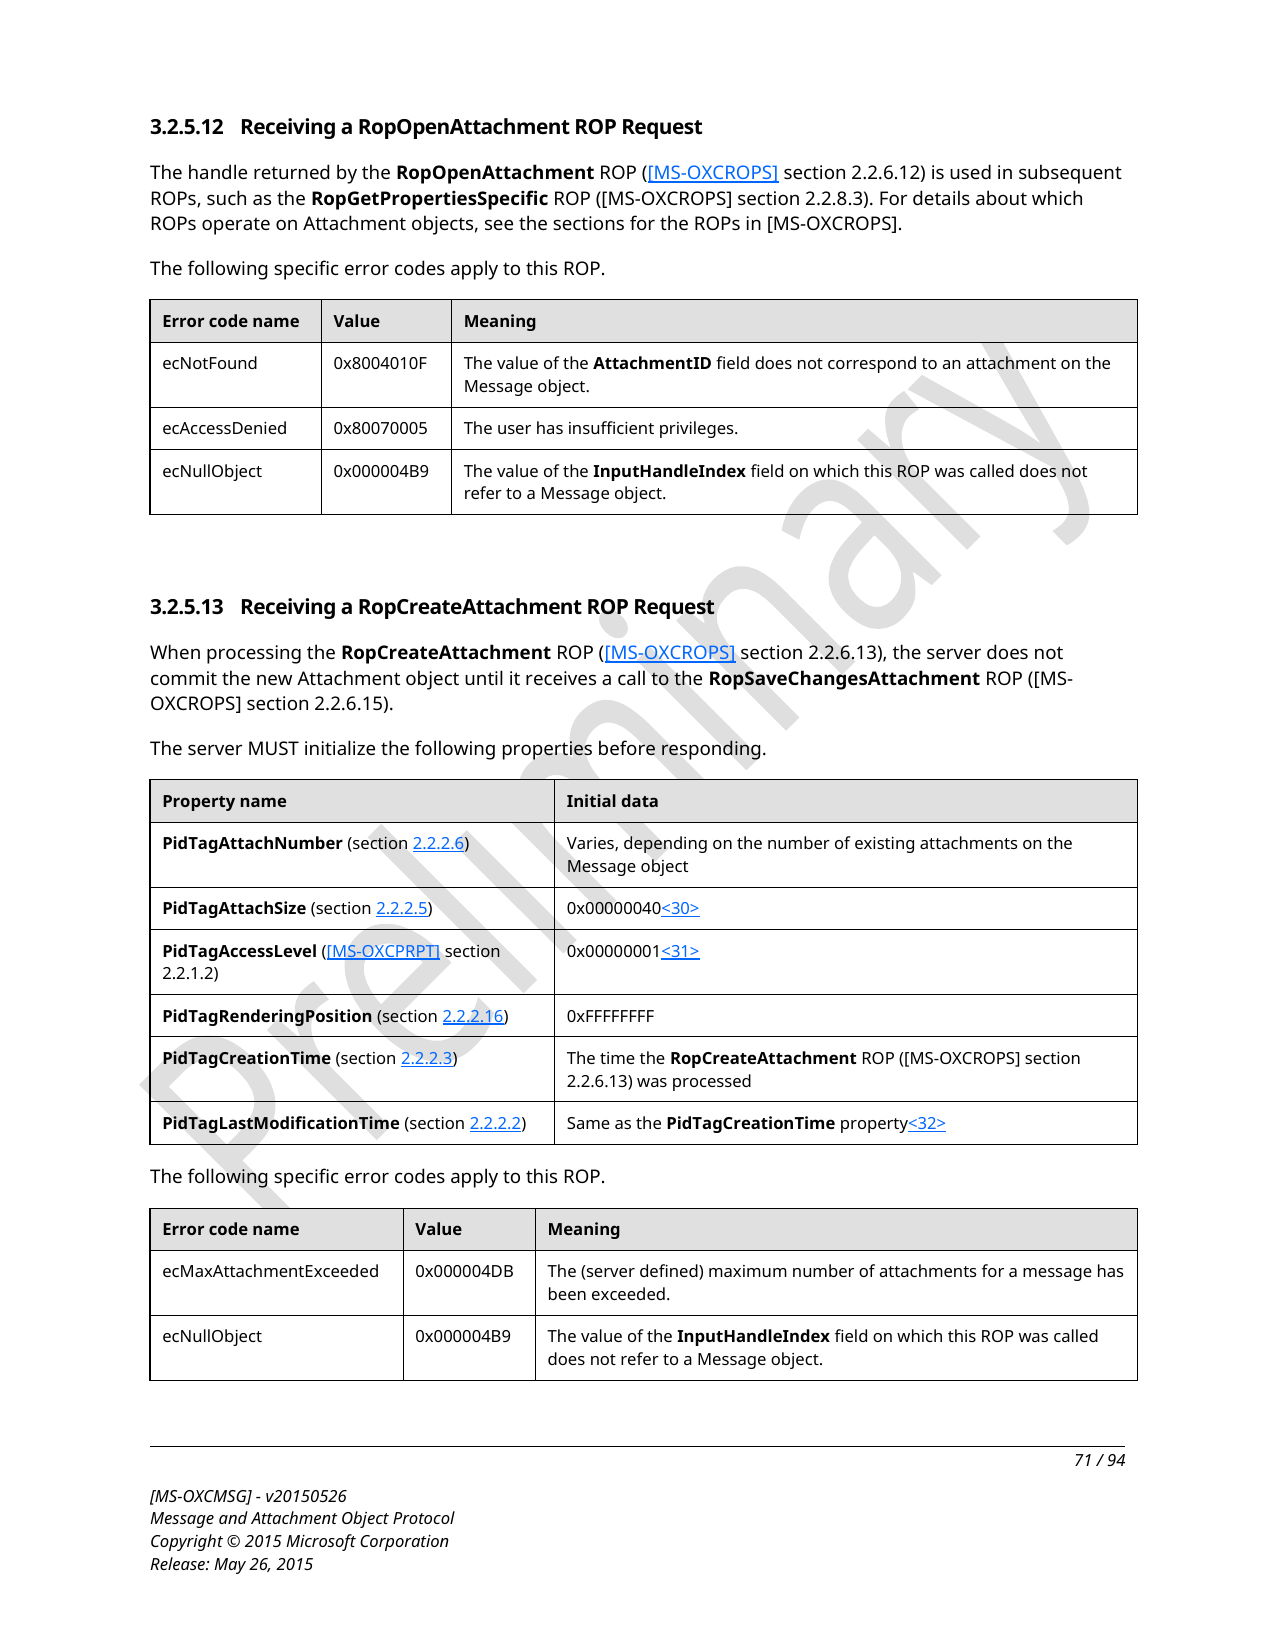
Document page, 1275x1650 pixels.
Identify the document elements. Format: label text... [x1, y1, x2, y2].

text The server MUST initialize the following properties before responding. [150, 735, 1125, 761]
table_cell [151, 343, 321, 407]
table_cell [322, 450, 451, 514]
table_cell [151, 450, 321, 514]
subtitle Receiving a RopCreateAttachment ROP Request [150, 592, 1125, 621]
text The handle returned by the RopOpenAttachment ROP ([MS-OXCROPS] section 2.2.6.12) is used in subsequent ROPs, such as the RopGetPropertiesSpecific ROP ([MS-OXCROPS] section 2.2.8.3). For details about which ROPs operate on Attachment objects, see the sections for the ROPs in [MS-OXCROPS]. [150, 160, 1125, 236]
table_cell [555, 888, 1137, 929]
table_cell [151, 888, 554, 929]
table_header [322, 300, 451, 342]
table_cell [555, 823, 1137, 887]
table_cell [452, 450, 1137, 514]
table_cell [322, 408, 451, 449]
subtitle Receiving a RopOpenAttachment ROP Request [150, 112, 1125, 141]
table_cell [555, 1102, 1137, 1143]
text When processing the RopCreateAttachment ROP ([MS-OXCROPS] section 2.2.6.13), the server does not commit the new Attachment object until it receives a call to the RopSaveChangesAttachment ROP ([MS-OXCROPS] section 2.2.6.15). [150, 640, 1125, 716]
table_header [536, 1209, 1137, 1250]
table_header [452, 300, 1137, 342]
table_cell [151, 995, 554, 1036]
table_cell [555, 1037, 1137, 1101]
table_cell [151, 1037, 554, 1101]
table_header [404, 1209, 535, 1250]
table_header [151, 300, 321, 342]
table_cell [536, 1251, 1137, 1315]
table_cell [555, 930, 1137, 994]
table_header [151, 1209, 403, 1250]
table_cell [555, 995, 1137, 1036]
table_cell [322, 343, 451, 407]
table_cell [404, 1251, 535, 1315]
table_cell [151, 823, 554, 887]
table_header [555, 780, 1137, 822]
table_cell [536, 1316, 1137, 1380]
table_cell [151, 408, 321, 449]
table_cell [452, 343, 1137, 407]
text The following specific error codes apply to this ROP. [150, 255, 1125, 281]
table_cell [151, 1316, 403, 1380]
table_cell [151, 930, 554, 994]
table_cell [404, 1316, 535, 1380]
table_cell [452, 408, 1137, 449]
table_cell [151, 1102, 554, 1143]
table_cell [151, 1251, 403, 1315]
text The following specific error codes apply to this ROP. [150, 1163, 1125, 1189]
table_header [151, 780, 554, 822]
